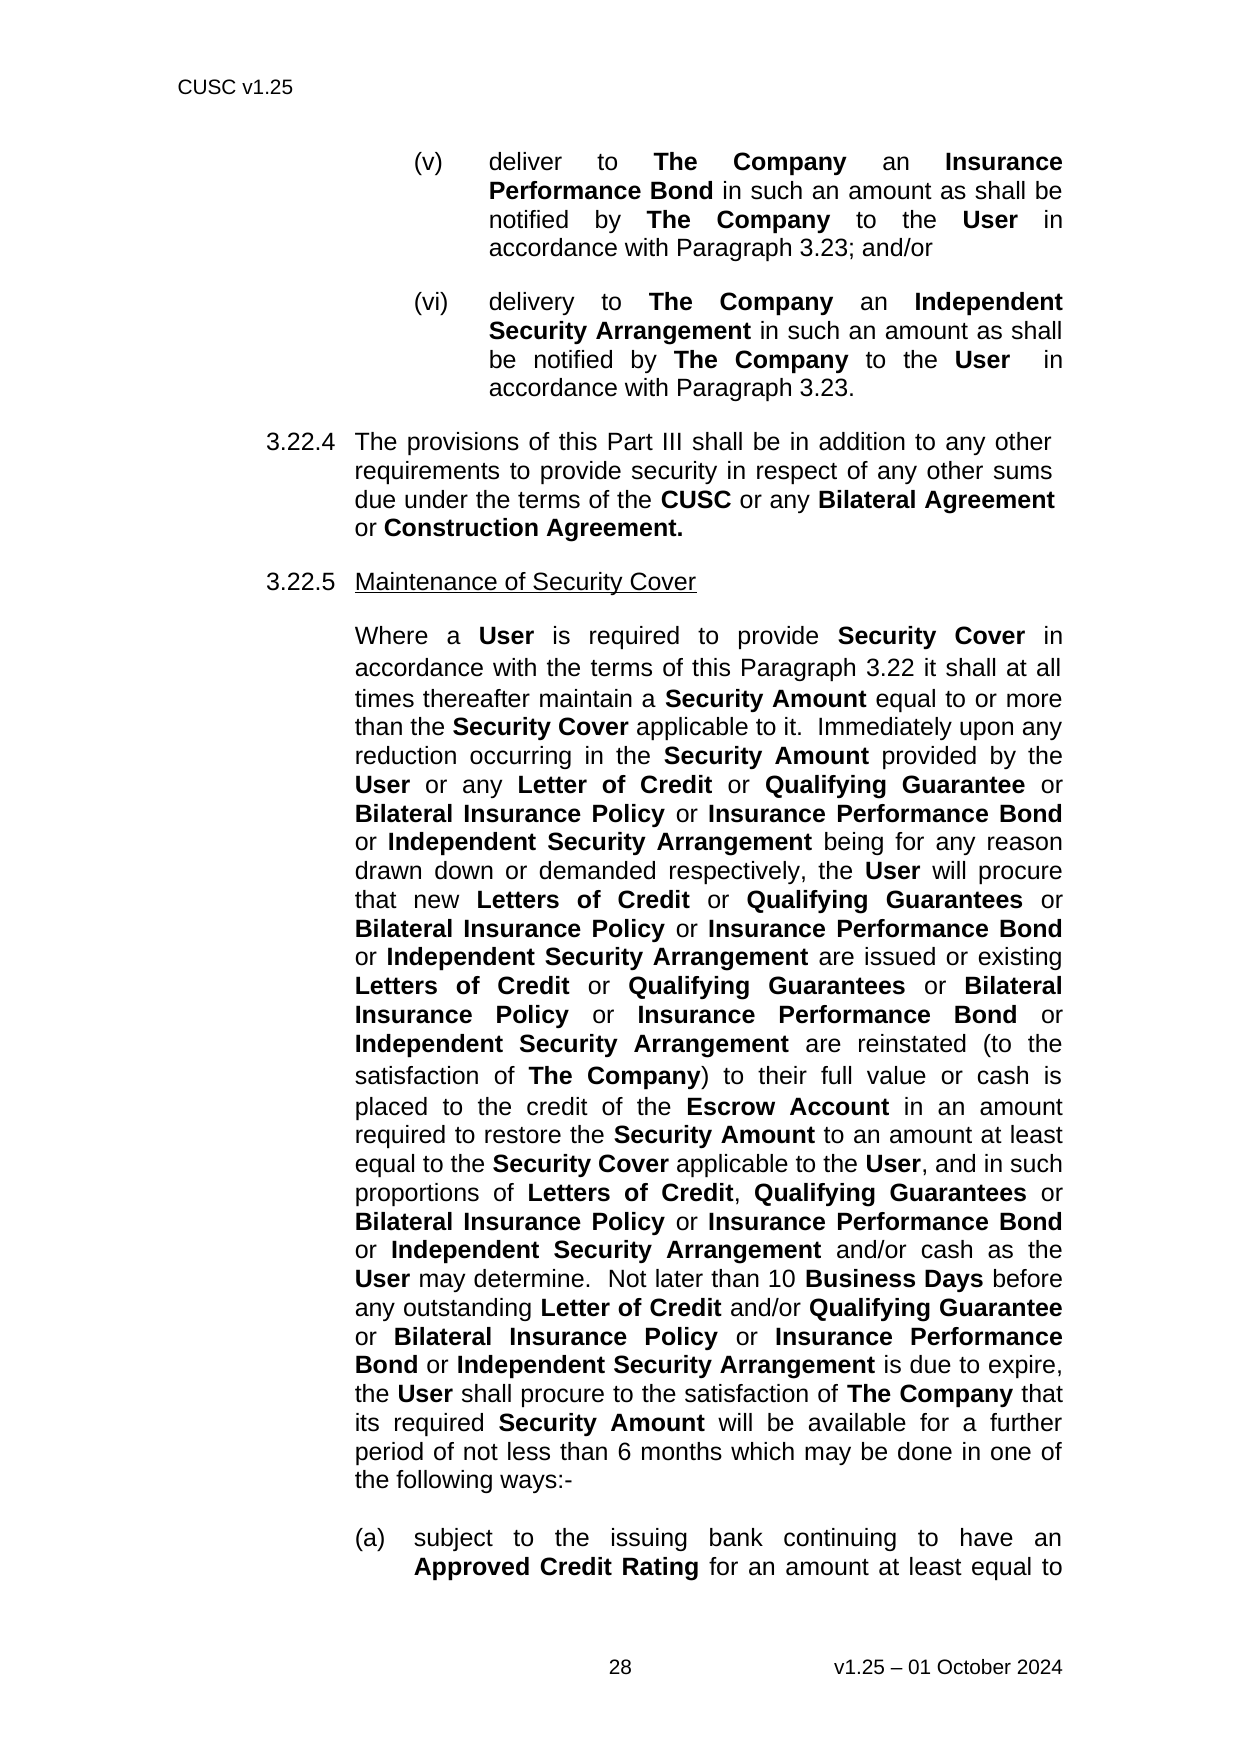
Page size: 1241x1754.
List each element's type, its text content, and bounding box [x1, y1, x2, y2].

subtitle deliver to The Company an Insurance Performance Bond in such an amount as shall be notified by The Company to the User in accordance with Paragraph 3.23; and/or [413, 147, 1063, 262]
subtitle 3.22.5 Maintenance of Security Cover [177, 567, 1063, 596]
subtitle 3.22.4 The provisions of this Part III shall be in addition to any other requirements to provide security in respect of any other sums due under the terms of the CUSC or any Bilateral Agreement or Construction Agreement. [266, 427, 1063, 542]
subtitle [354, 1523, 1063, 1580]
subtitle delivery to The Company an Independent Security Arrangement in such an amount as shall be notified by The Company to the User in accordance with Paragraph 3.23. [413, 287, 1063, 402]
text Where a User is required to provide Security Cover in accordance with the terms of this Paragraph 3.22 it shall at all times thereafter maintain a Security Amount equal to or more than the Security Cover applicable to it. Immediately upon any reduction occurring in the Security Amount provided by the User or any Letter of Credit or Qualifying Guarantee or Bilateral Insurance Policy or Insurance Performance Bond or Independent Security Arrangement being for any reason drawn down or demanded respectively, the User will procure that new Letters of Credit or Qualifying Guarantees or Bilateral Insurance Policy or Insurance Performance Bond or Independent Security Arrangement are issued or existing Letters of Credit or Qualifying Guarantees or Bilateral Insurance Policy or Insurance Performance Bond or Independent Security Arrangement are reinstated (to the satisfaction of The Company) to their full value or cash is placed to the credit of the Escrow Account in an amount required to restore the Security Amount to an amount at least equal to the Security Cover applicable to the User, and in such proportions of Letters of Credit, Qualifying Guarantees or Bilateral Insurance Policy or Insurance Performance Bond or Independent Security Arrangement and/or cash as the User may determine. Not later than 10 Business Days before any outstanding Letter of Credit and/or Qualifying Guarantee or Bilateral Insurance Policy or Insurance Performance Bond or Independent Security Arrangement is due to expire, the User shall procure to the satisfaction of The Company that its required Security Amount will be available for a further period of not less than 6 months which may be done in one of the following ways:- [177, 621, 1063, 1494]
